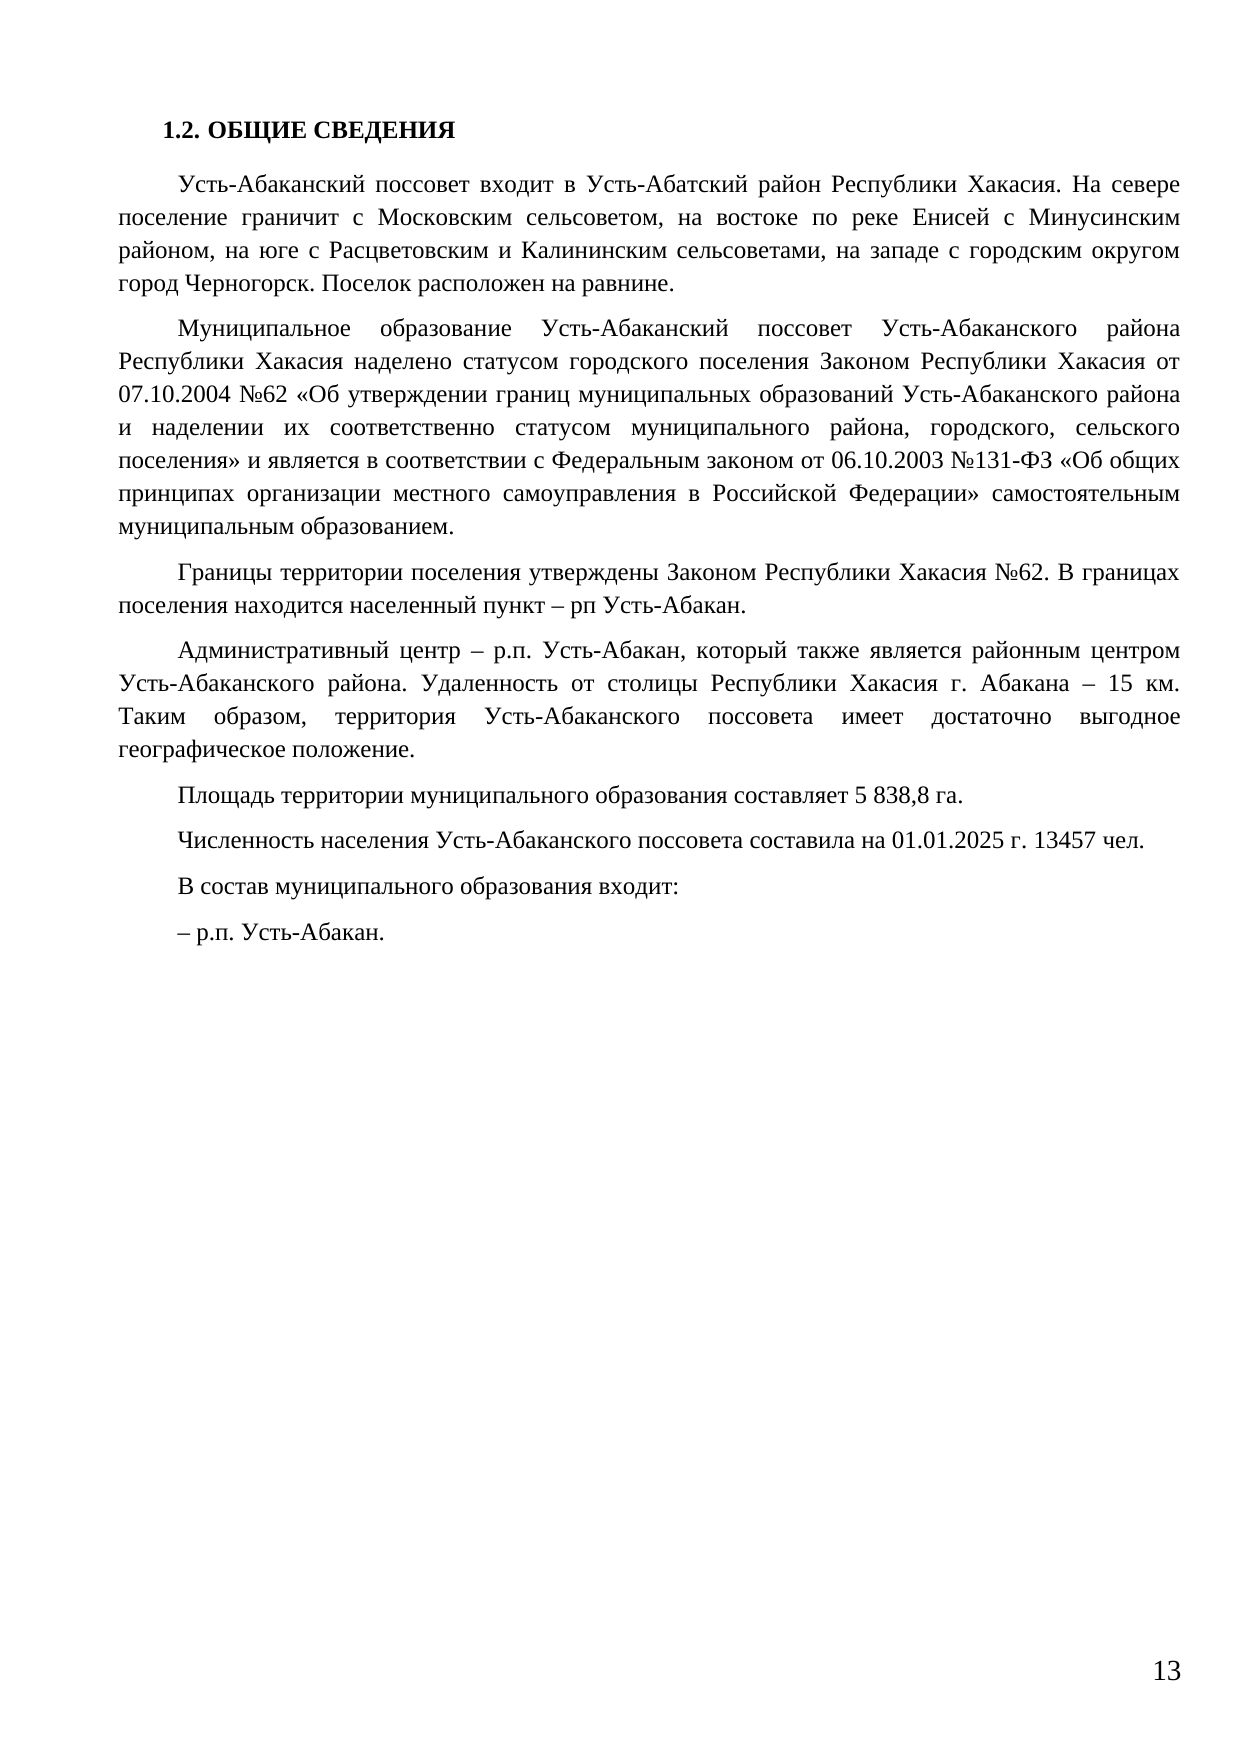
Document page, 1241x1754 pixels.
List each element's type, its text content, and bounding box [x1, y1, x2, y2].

text Численность населения Усть-Абаканского поссовета составила на 01.01.2025 г. 13457 чел. [118, 826, 1181, 854]
text В состав муниципального образования входит: [118, 871, 1181, 900]
text Площадь территории муниципального образования составляет 5 838,8 га. [118, 780, 1181, 809]
text Границы территории поселения утверждены Законом Республики Хакасия №62. В границах поселения находится населенный пункт – рп Усть-Абакан. [118, 557, 1181, 619]
text Административный центр – р.п. Усть-Абакан, который также является районным центром Усть-Абаканского района. Удаленность от столицы Республики Хакасия г. Абакана – 15 км. Таким образом, территория Усть-Абаканского поссовета имеет достаточно выгодное географическое положение. [118, 635, 1181, 763]
text Муниципальное образование Усть-Абаканский поссовет Усть-Абаканского района Республики Хакасия наделено статусом городского поселения Законом Республики Хакасия от 07.10.2004 №62 «Об утверждении границ муниципальных образований Усть-Абаканского района и наделении их соответственно статусом муниципального района, городского, сельского поселения» и является в соответствии с Федеральным законом от 06.10.2003 №131-ФЗ «Об общих принципах организации местного самоуправления в Российской Федерации» самостоятельным муниципальным образованием. [118, 313, 1181, 540]
text – р.п. Усть-Абакан. [118, 917, 1181, 945]
text Усть-Абаканский поссовет входит в Усть-Абатский район Республики Хакасия. На севере поселение граничит с Московским сельсоветом, на востоке по реке Енисей с Минусинским районом, на юге с Расцветовским и Калининским сельсоветами, на западе с городским округом город Черногорск. Поселок расположен на равнине. [118, 169, 1181, 296]
subtitle ОБЩИЕ СВЕДЕНИЯ [162, 115, 1181, 143]
